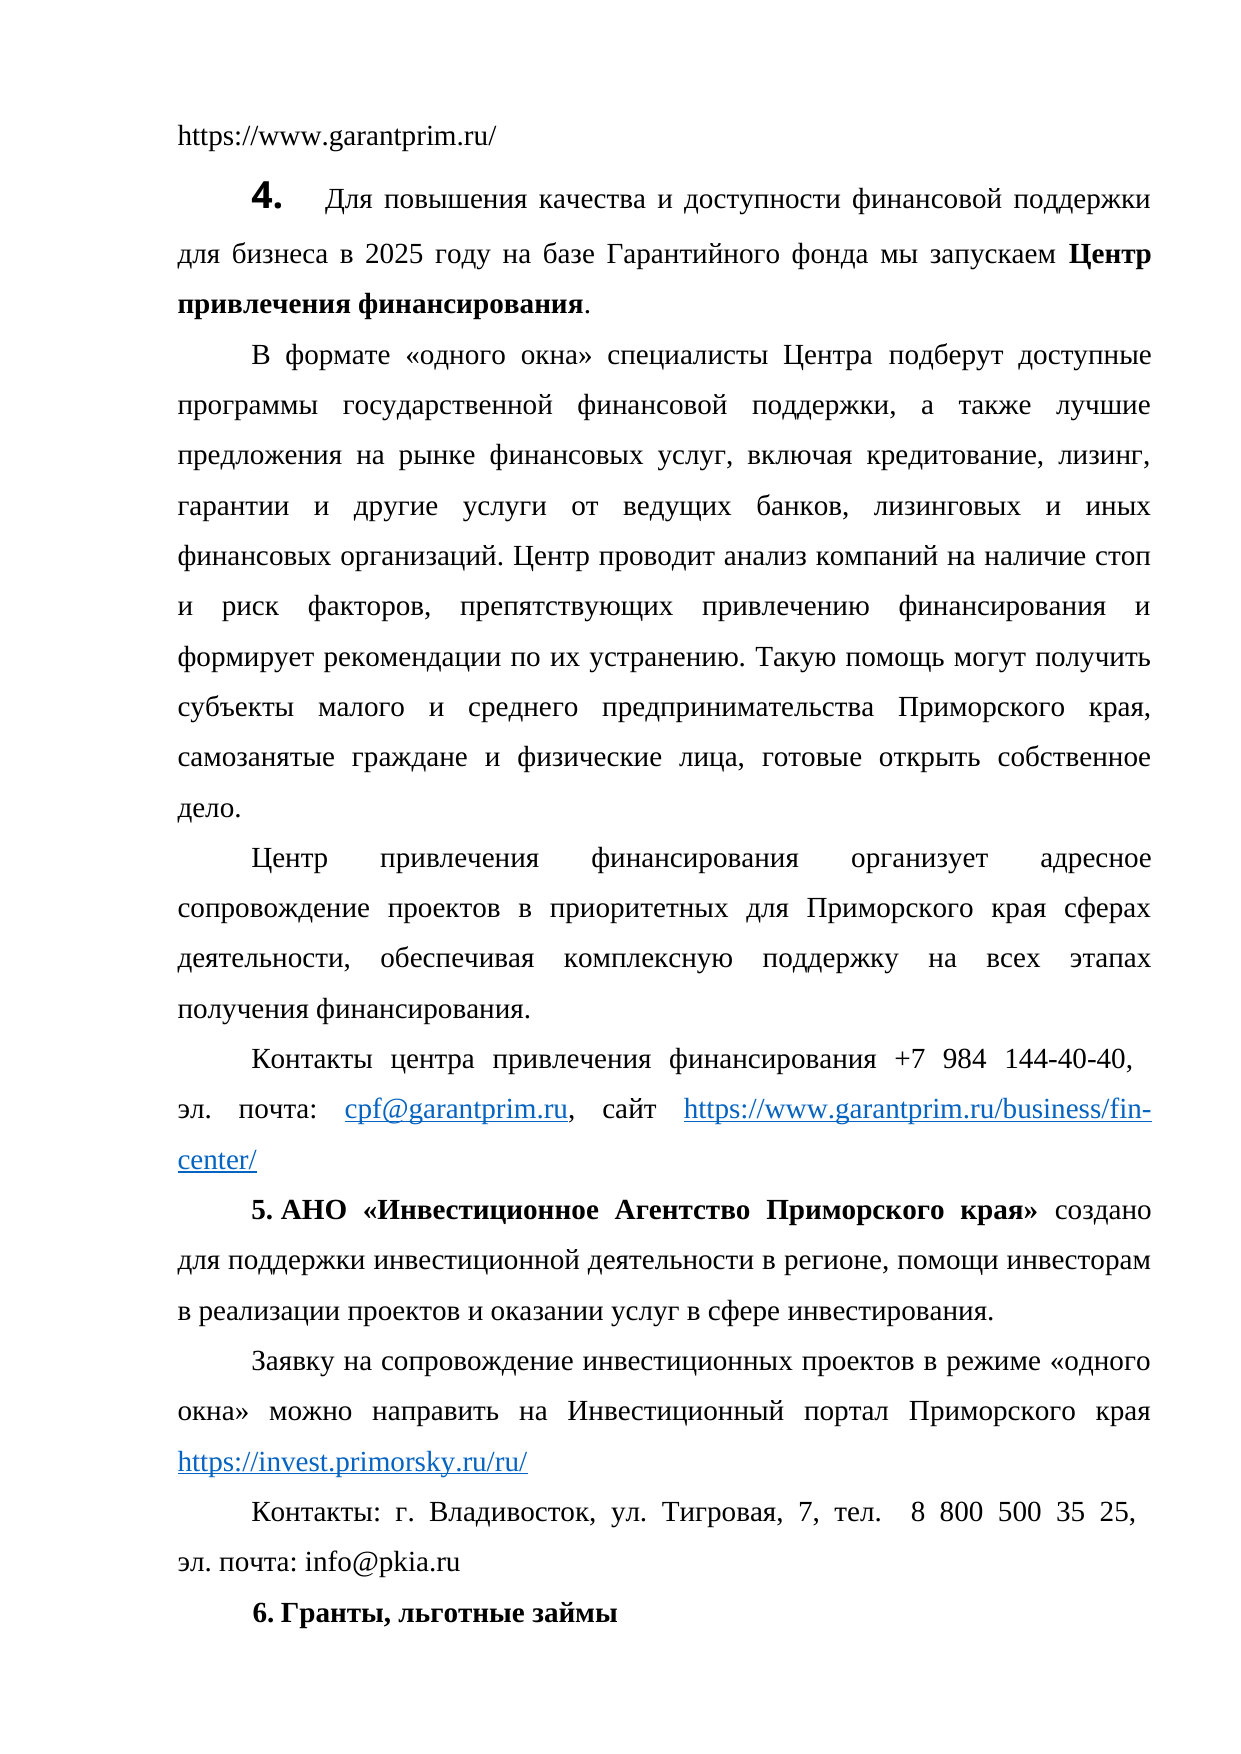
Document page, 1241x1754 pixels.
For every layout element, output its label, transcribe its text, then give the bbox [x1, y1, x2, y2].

list Центр привлечения финансирования организует адресное сопровождение проектов в приоритетных для Приморского края сферах деятельности, обеспечивая комплексную поддержку на всех этапах получения финансирования. [177, 840, 1152, 1024]
list В формате «одного окна» специалисты Центра подберут доступные программы государственной финансовой поддержки, а также лучшие предложения на рынке финансовых услуг, включая кредитование, лизинг, гарантии и другие услуги от ведущих банков, лизинговых и иных финансовых организаций. Центр проводит анализ компаний на наличие стоп и риск факторов, препятствующих привлечению финансирования и формирует рекомендации по их устранению. Такую помощь могут получить субъекты малого и среднего предпринимательства Приморского края, самозанятые граждане и физические лица, готовые открыть собственное дело. [177, 337, 1152, 823]
list Гранты, льготные займы [177, 1595, 1152, 1628]
list Контакты центра привлечения финансирования +7 984 144-40-40, эл. почта: cpf@garantprim.ru, сайт https://www.garantprim.ru/business/fin-center/ [177, 1041, 1152, 1175]
list Контакты: г. Владивосток, ул. Тигровая, 7, тел. 8 800 500 35 25, эл. почта: info@pkia.ru [177, 1494, 1152, 1578]
list Заявку на сопровождение инвестиционных проектов в режиме «одного окна» можно направить на Инвестиционный портал Приморского края https://invest.primorsky.ru/ru/ [177, 1343, 1152, 1477]
list Для повышения качества и доступности финансовой поддержки для бизнеса в 2025 году на базе Гарантийного фонда мы запускаем Центр привлечения финансирования. [177, 168, 1152, 320]
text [177, 118, 1152, 152]
list АНО «Инвестиционное Агентство Приморского края» создано для поддержки инвестиционной деятельности в регионе, помощи инвесторам в реализации проектов и оказании услуг в сфере инвестирования. [177, 1192, 1152, 1326]
